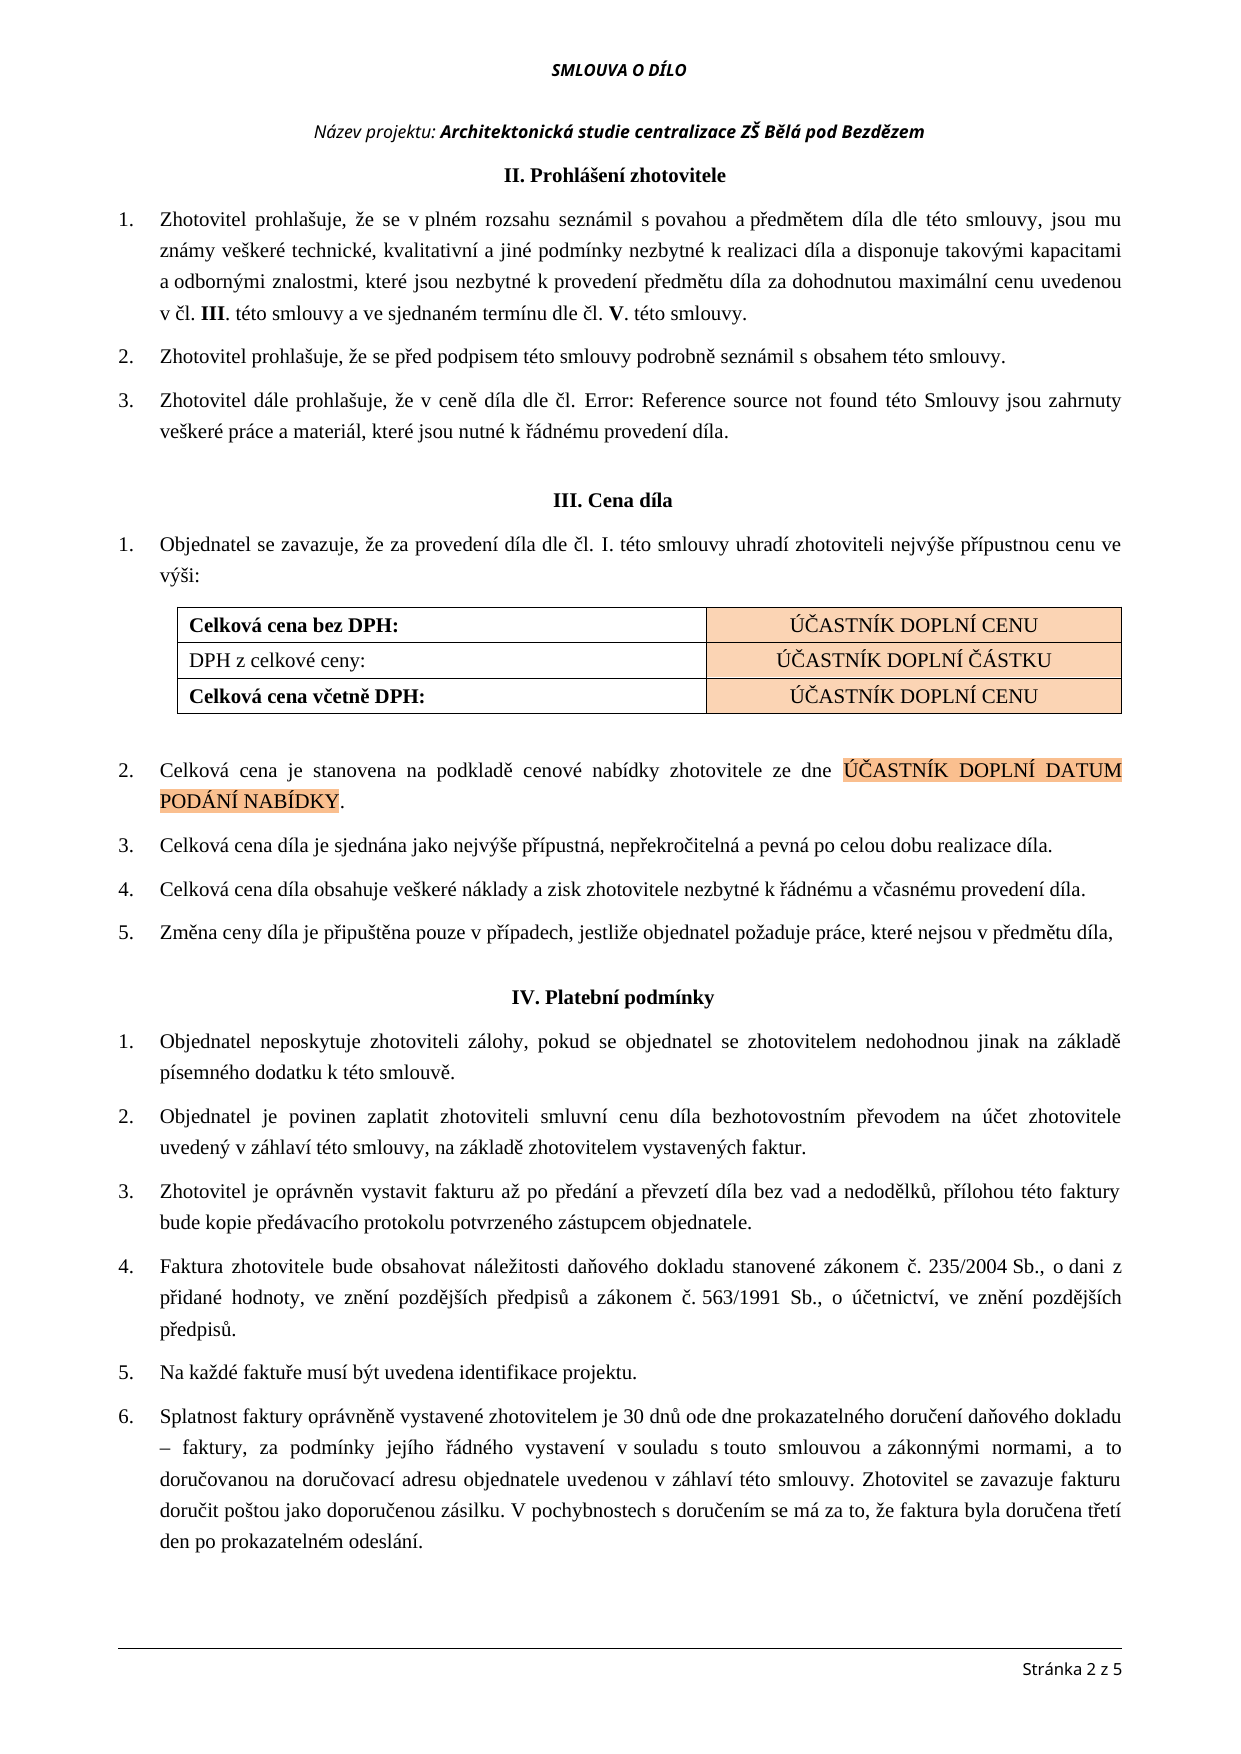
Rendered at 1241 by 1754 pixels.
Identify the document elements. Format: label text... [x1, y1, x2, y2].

text Platební podmínky [118, 985, 1122, 1009]
text Prohlášení zhotovitele [118, 162, 1122, 187]
table_cell ÚČASTNÍK DOPLNÍ CENU [707, 679, 1121, 713]
table_cell ÚČASTNÍK DOPLNÍ ČÁSTKU [707, 643, 1121, 677]
text Změna ceny díla je připuštěna pouze v případech, jestliže objednatel požaduje práce, které nejsou v předmětu díla, [118, 920, 1122, 944]
text Zhotovitel prohlašuje, že se před podpisem této smlouvy podrobně seznámil s obsahem této smlouvy. [118, 344, 1122, 368]
text Objednatel neposkytuje zhotoviteli zálohy, pokud se objednatel se zhotovitelem nedohodnou jinak na základě písemného dodatku k této smlouvě. [118, 1029, 1122, 1084]
text Objednatel se zavazuje, že za provedení díla dle čl. I. této smlouvy uhradí zhotoviteli nejvýše přípustnou cenu ve výši: [118, 532, 1122, 587]
text Zhotovitel je oprávněn vystavit fakturu až po předání a převzetí díla bez vad a nedodělků, přílohou této faktury bude kopie předávacího protokolu potvrzeného zástupcem objednatele. [118, 1179, 1122, 1234]
text Faktura zhotovitele bude obsahovat náležitosti daňového dokladu stanovené zákonem č. 235/2004 Sb., o dani z přidané hodnoty, ve znění pozdějších předpisů a zákonem č. 563/1991 Sb., o účetnictví, ve znění pozdějších předpisů. [118, 1254, 1122, 1341]
table_header Celková cena bez DPH: [178, 608, 706, 642]
text Zhotovitel prohlašuje, že se v plném rozsahu seznámil s povahou a předmětem díla dle této smlouvy, jsou mu známy veškeré technické, kvalitativní a jiné podmínky nezbytné k realizaci díla a disponuje takovými kapacitami a odbornými znalostmi, které jsou nezbytné k provedení předmětu díla za dohodnutou maximální cenu uvedenou v čl. III. této smlouvy a ve sjednaném termínu dle čl. V. této smlouvy. [118, 207, 1122, 324]
text Cena díla [118, 488, 1122, 512]
text Na každé faktuře musí být uvedena identifikace projektu. [118, 1360, 1122, 1384]
text Celková cena díla je sjednána jako nejvýše přípustná, nepřekročitelná a pevná po celou dobu realizace díla. [118, 833, 1122, 857]
text Splatnost faktury oprávněně vystavené zhotovitelem je 30 dnů ode dne prokazatelného doručení daňového dokladu – faktury, za podmínky jejího řádného vystavení v souladu s touto smlouvou a zákonnými normami, a to doručovanou na doručovací adresu objednatele uvedenou v záhlaví této smlouvy. Zhotovitel se zavazuje fakturu doručit poštou jako doporučenou zásilku. V pochybnostech s doručením se má za to, že faktura byla doručena třetí den po prokazatelném odeslání. [118, 1404, 1122, 1553]
text Celková cena je stanovena na podkladě cenové nabídky zhotovitele ze dne ÚČASTNÍK DOPLNÍ DATUM PODÁNÍ NABÍDKY. [118, 758, 1122, 813]
text Objednatel je povinen zaplatit zhotoviteli smluvní cenu díla bezhotovostním převodem na účet zhotovitele uvedený v záhlaví této smlouvy, na základě zhotovitelem vystavených faktur. [118, 1104, 1122, 1159]
table_cell Celková cena včetně DPH: [178, 679, 706, 713]
text Celková cena díla obsahuje veškeré náklady a zisk zhotovitele nezbytné k řádnému a včasnému provedení díla. [118, 876, 1122, 901]
table_cell DPH z celkové ceny: [178, 643, 706, 677]
table_header ÚČASTNÍK DOPLNÍ CENU [707, 608, 1121, 642]
